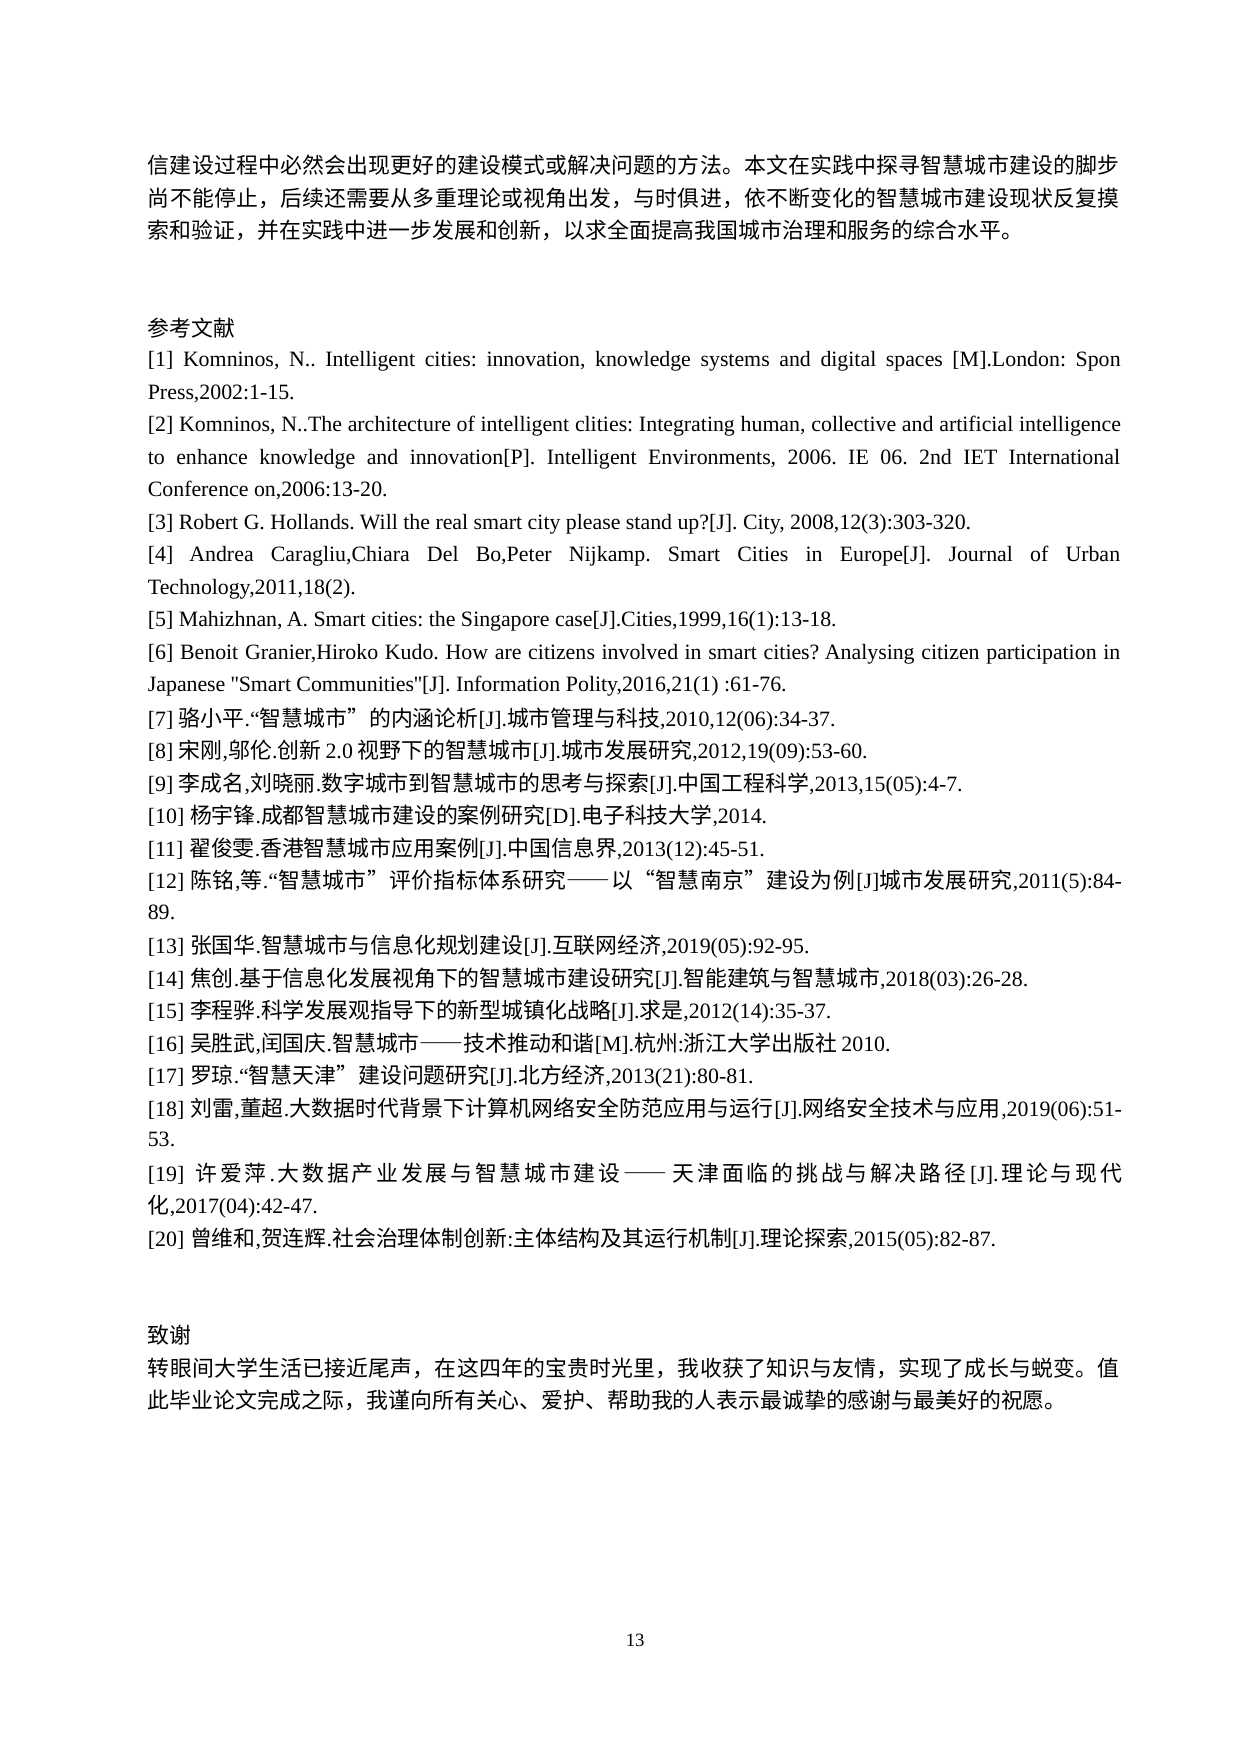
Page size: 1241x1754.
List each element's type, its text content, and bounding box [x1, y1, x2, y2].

text [11] 翟俊雯.香港智慧城市应用案例[J].中国信息界,2013(12):45-51. [148, 830, 1122, 863]
text [15] 李程骅.科学发展观指导下的新型城镇化战略[J].求是,2012(14):35-37. [148, 993, 1122, 1025]
text [5] Mahizhnan, A. Smart cities: the Singapore case[J].Cities,1999,16(1):13-18. [148, 603, 1122, 635]
text [19] 许爱萍.大数据产业发展与智慧城市建设——天津面临的挑战与解决路径[J].理论与现代化,2017(04):42-47. [148, 1155, 1122, 1220]
text [18] 刘雷,董超.大数据时代背景下计算机网络安全防范应用与运行[J].网络安全技术与应用,2019(06):51-53. [148, 1090, 1122, 1155]
text [2] Komninos, N..The architecture of intelligent clities: Integrating human, collective and artificial intelligence to enhance knowledge and innovation[P]. Intelligent Environments, 2006. IE 06. 2nd IET International Conference on,2006:13-20. [148, 408, 1122, 505]
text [148, 148, 1122, 245]
text [8] 宋刚,邬伦.创新2.0视野下的智慧城市[J].城市发展研究,2012,19(09):53-60. [148, 733, 1122, 765]
text [16] 吴胜武,闰国庆.智慧城市——技术推动和谐[M].杭州:浙江大学出版社2010. [148, 1025, 1122, 1058]
text [6] Benoit Granier,Hiroko Kudo. How are citizens involved in smart cities? Analysing citizen participation in Japanese ''Smart Communities''[J]. Information Polity,2016,21(1) :61-76. [148, 635, 1122, 700]
text [4] Andrea Caragliu,Chiara Del Bo,Peter Nijkamp. Smart Cities in Europe[J]. Journal of Urban Technology,2011,18(2). [148, 538, 1122, 603]
text 转眼间大学生活已接近尾声，在这四年的宝贵时光里，我收获了知识与友情，实现了成长与蜕变。值此毕业论文完成之际，我谨向所有关心、爱护、帮助我的人表示最诚挚的感谢与最美好的祝愿。 [148, 1350, 1122, 1415]
text 致谢 [148, 1318, 1122, 1350]
text [7] 骆小平.“智慧城市”的内涵论析[J].城市管理与科技,2010,12(06):34-37. [148, 700, 1122, 733]
text [13] 张国华.智慧城市与信息化规划建设[J].互联网经济,2019(05):92-95. [148, 928, 1122, 960]
text [10] 杨宇锋.成都智慧城市建设的案例研究[D].电子科技大学,2014. [148, 798, 1122, 830]
text [17] 罗琼.“智慧天津”建设问题研究[J].北方经济,2013(21):80-81. [148, 1058, 1122, 1090]
text [1] Komninos, N.. Intelligent cities: innovation, knowledge systems and digital spaces [M].London: Spon Press,2002:1-15. [148, 343, 1122, 408]
text [3] Robert G. Hollands. Will the real smart city please stand up?[J]. City, 2008,12(3):303-320. [148, 505, 1122, 538]
text 参考文献 [148, 310, 1122, 343]
text [9] 李成名,刘晓丽.数字城市到智慧城市的思考与探索[J].中国工程科学,2013,15(05):4-7. [148, 765, 1122, 798]
text [12] 陈铭,等.“智慧城市”评价指标体系研究——以“智慧南京”建设为例[J]城市发展研究,2011(5):84-89. [148, 863, 1122, 928]
text [14] 焦创.基于信息化发展视角下的智慧城市建设研究[J].智能建筑与智慧城市,2018(03):26-28. [148, 960, 1122, 993]
text [20] 曾维和,贺连辉.社会治理体制创新:主体结构及其运行机制[J].理论探索,2015(05):82-87. [148, 1220, 1122, 1253]
